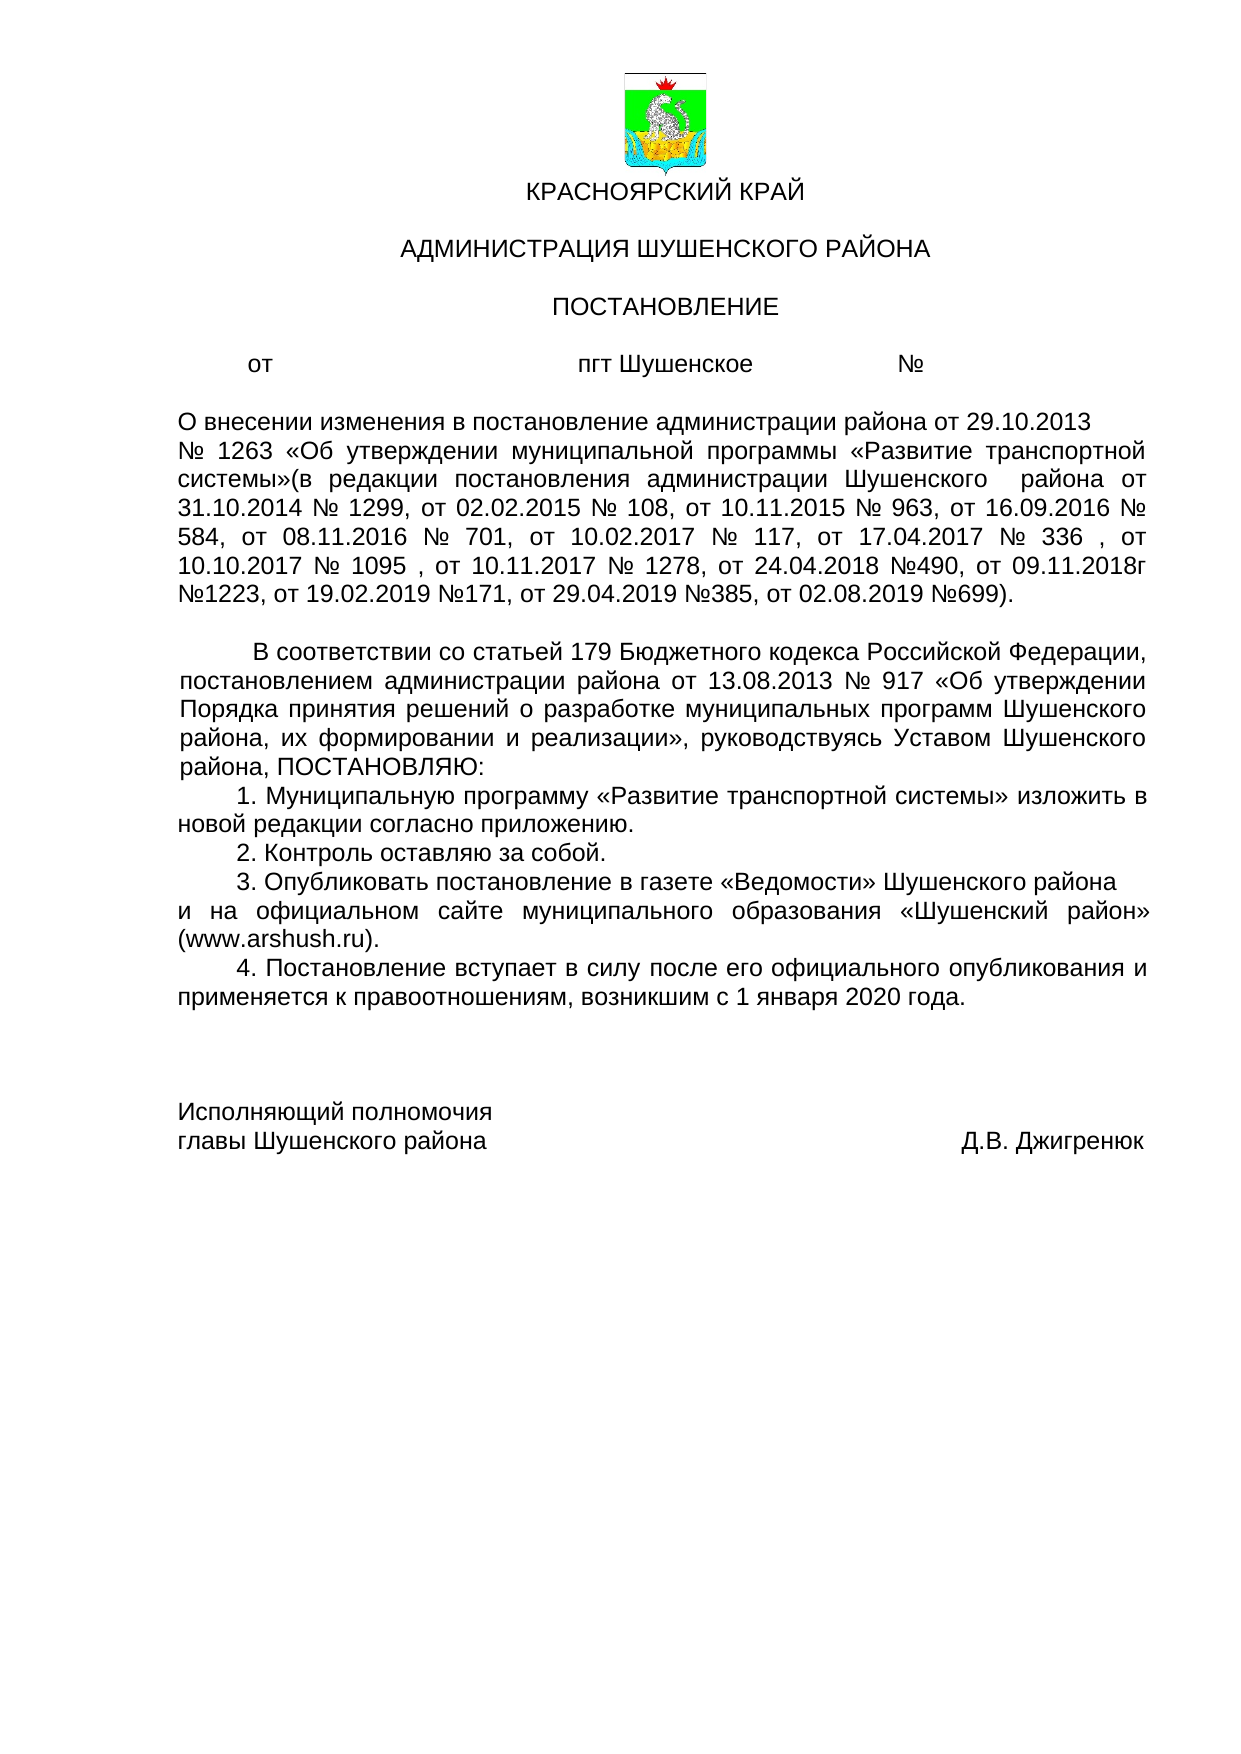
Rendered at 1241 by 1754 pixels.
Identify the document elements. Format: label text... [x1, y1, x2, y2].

table_header пгт Шушенское [503, 350, 828, 378]
text ПОСТАНОВЛЕНИЕ [179, 292, 1152, 321]
picture [624, 73, 707, 177]
text 4. Постановление вступает в силу после его официального опубликования и применяется к правоотношениям, возникшим с 1 января 2020 года. [177, 953, 1147, 1011]
text 3. Опубликовать постановление в газете «Ведомости» Шушенского района и на официальном сайте муниципального образования «Шушенский район» (www.arshush.ru). [177, 867, 1152, 953]
text КРАСНОЯРСКИЙ КРАЙ [179, 177, 1152, 206]
text АДМИНИСТРАЦИЯ ШУШЕНСКОГО РАЙОНА [179, 234, 1152, 263]
text 1. Муниципальную программу «Развитие транспортной системы» изложить в новой редакции согласно приложению. [177, 781, 1147, 838]
table_header № [828, 350, 1151, 378]
text главы Шушенского района Д.В. Джигренюк [177, 1126, 1152, 1154]
table_header от [179, 350, 503, 378]
text О внесении изменения в постановление администрации района от 29.10.2013 № 1263 «Об утверждении муниципальной программы «Развитие транспортной системы»(в редакции постановления администрации Шушенского района от 31.10.2014 № 1299, от 02.02.2015 № 108, от 10.11.2015 № 963, от 16.09.2016 № 584, от 08.11.2016 № 701, от 10.02.2017 № 117, от 17.04.2017 № 336 , от 10.10.2017 № 1095 , от 10.11.2017 № 1278, от 24.04.2018 №490, от 09.11.2018г №1223, от 19.02.2019 №171, от 29.04.2019 №385, от 02.08.2019 №699). [177, 407, 1147, 608]
text В соответствии со статьей 179 Бюджетного кодекса Российской Федерации, постановлением администрации района от 13.08.2013 № 917 «Об утверждении Порядка принятия решений о разработке муниципальных программ Шушенского района, их формировании и реализации», руководствуясь Уставом Шушенского района, ПОСТАНОВЛЯЮ: [179, 637, 1147, 781]
text 2. Контроль оставляю за собой. [177, 838, 1147, 867]
text Исполняющий полномочия [177, 1097, 1152, 1126]
